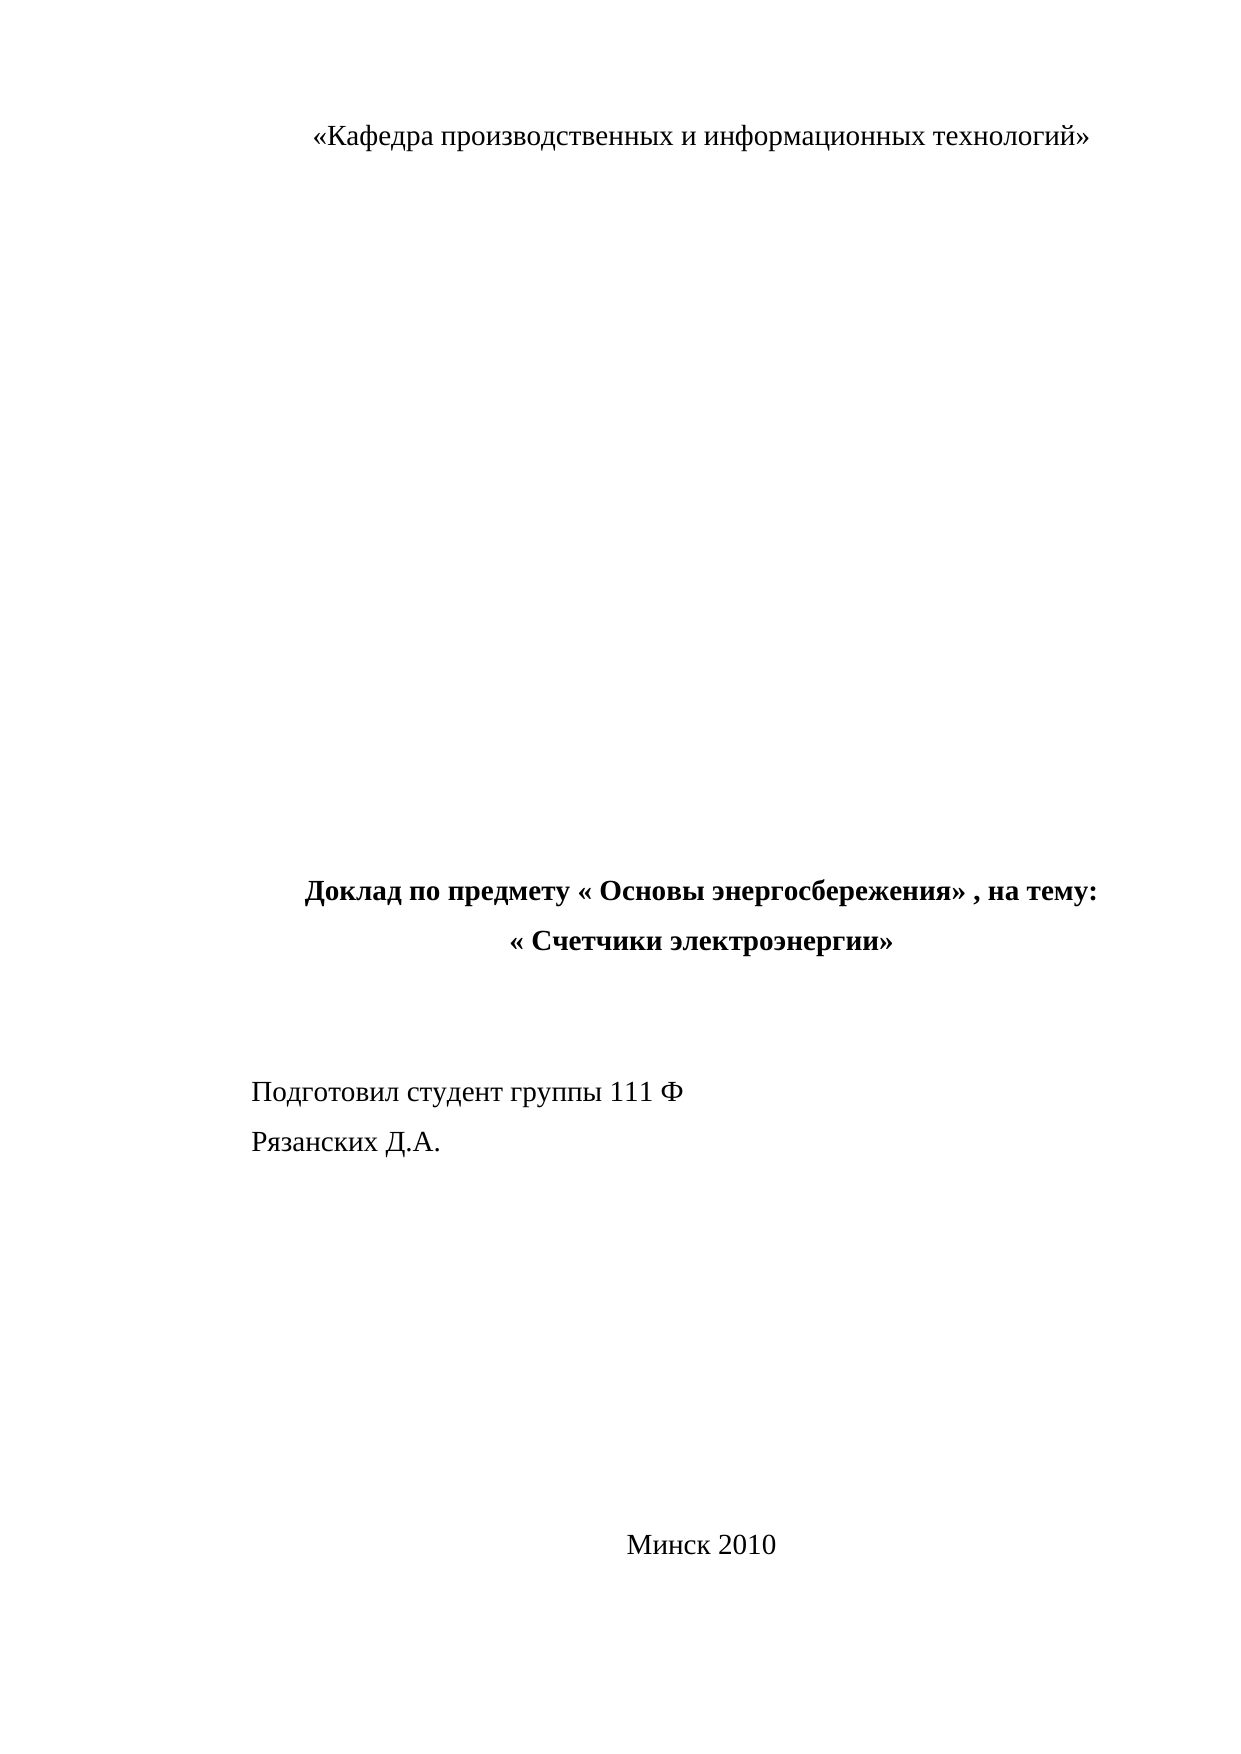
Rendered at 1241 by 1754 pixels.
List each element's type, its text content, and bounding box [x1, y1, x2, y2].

text Рязанских Д.А. [177, 1124, 1152, 1158]
text « Счетчики электроэнергии» [177, 923, 1152, 957]
text Доклад по предмету « Основы энергосбережения» , на тему: [177, 873, 1152, 906]
text Минск 2010 [177, 1527, 1152, 1560]
text Подготовил студент группы 111 Ф [177, 1074, 1152, 1108]
text «Кафедра производственных и информационных технологий» [177, 118, 1152, 152]
